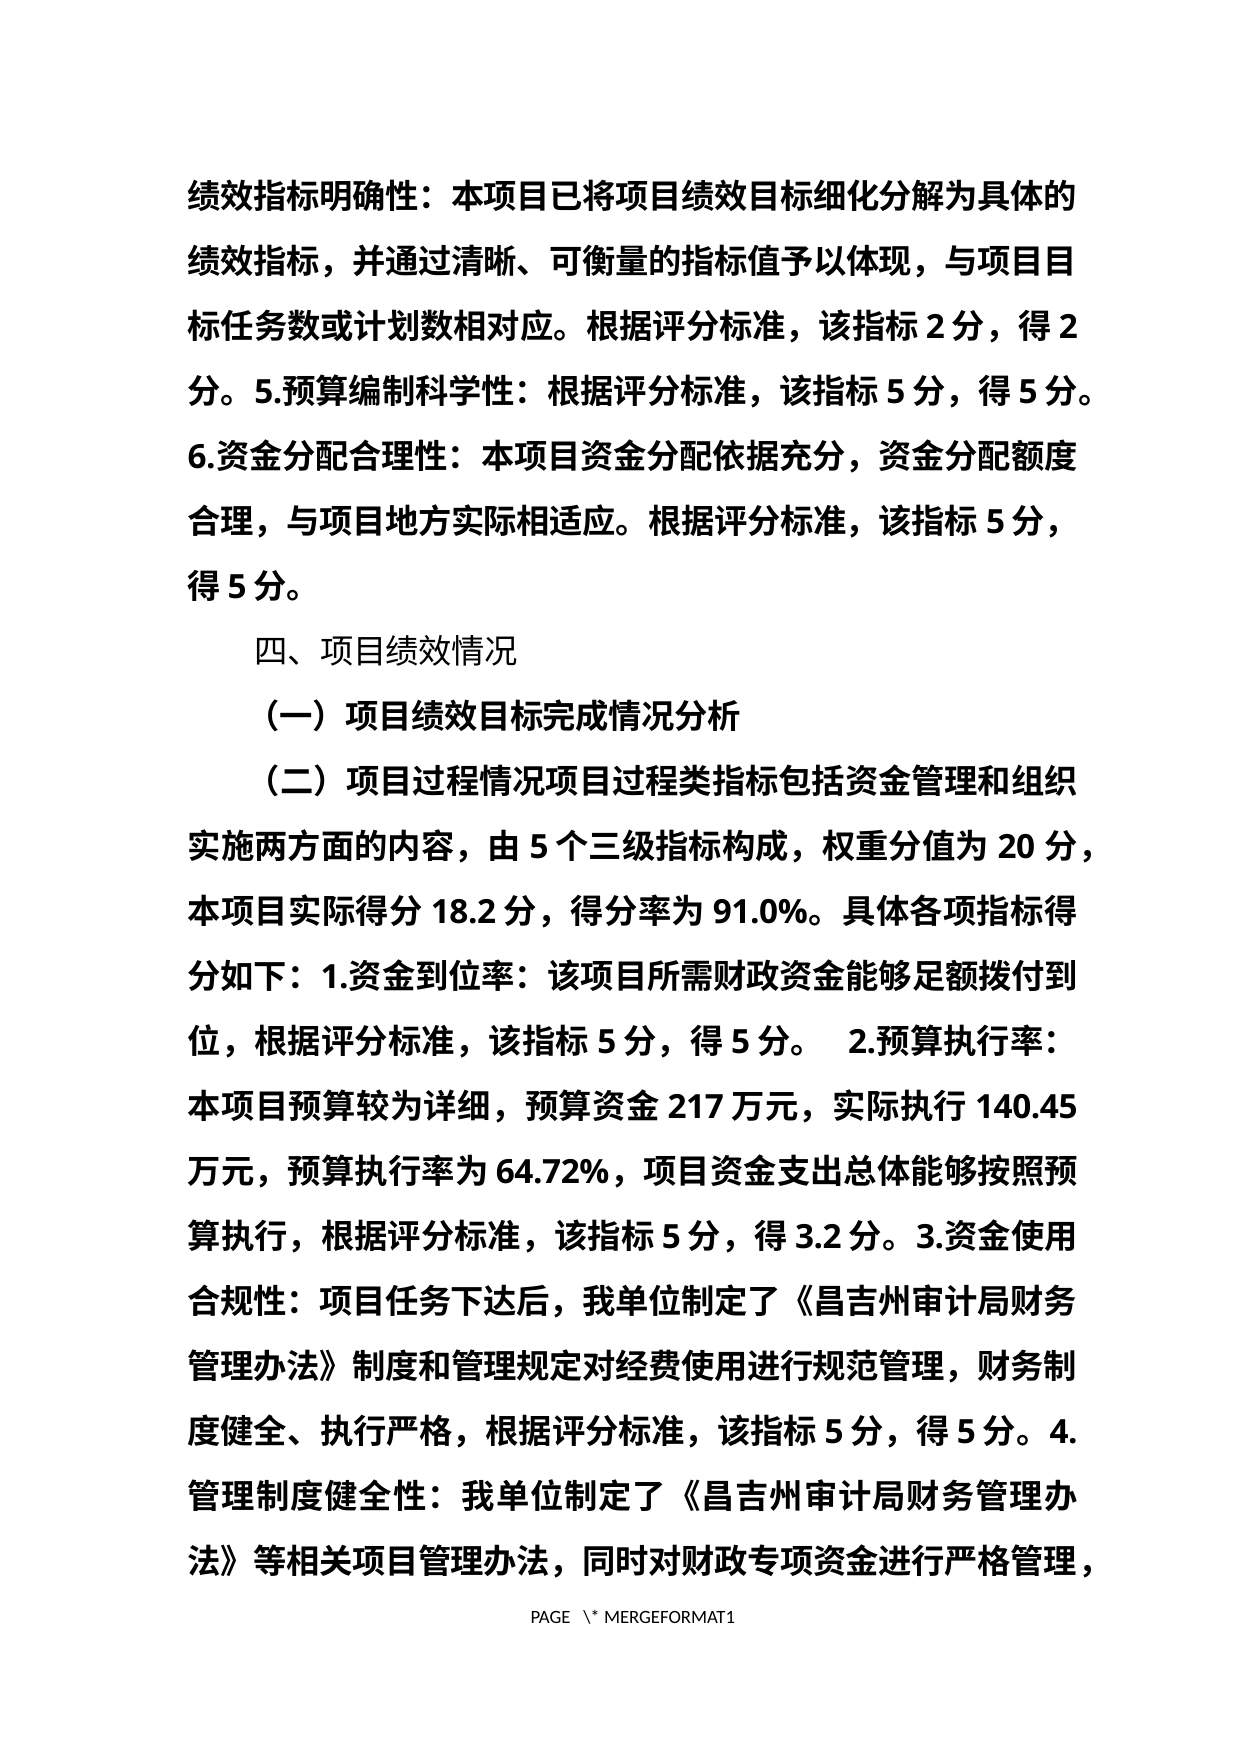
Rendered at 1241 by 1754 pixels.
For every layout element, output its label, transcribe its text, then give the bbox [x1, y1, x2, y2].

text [187, 747, 1078, 1592]
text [187, 162, 1078, 617]
text 四、项目绩效情况 [187, 617, 1078, 682]
text （一）项目绩效目标完成情况分析 [187, 682, 1078, 747]
